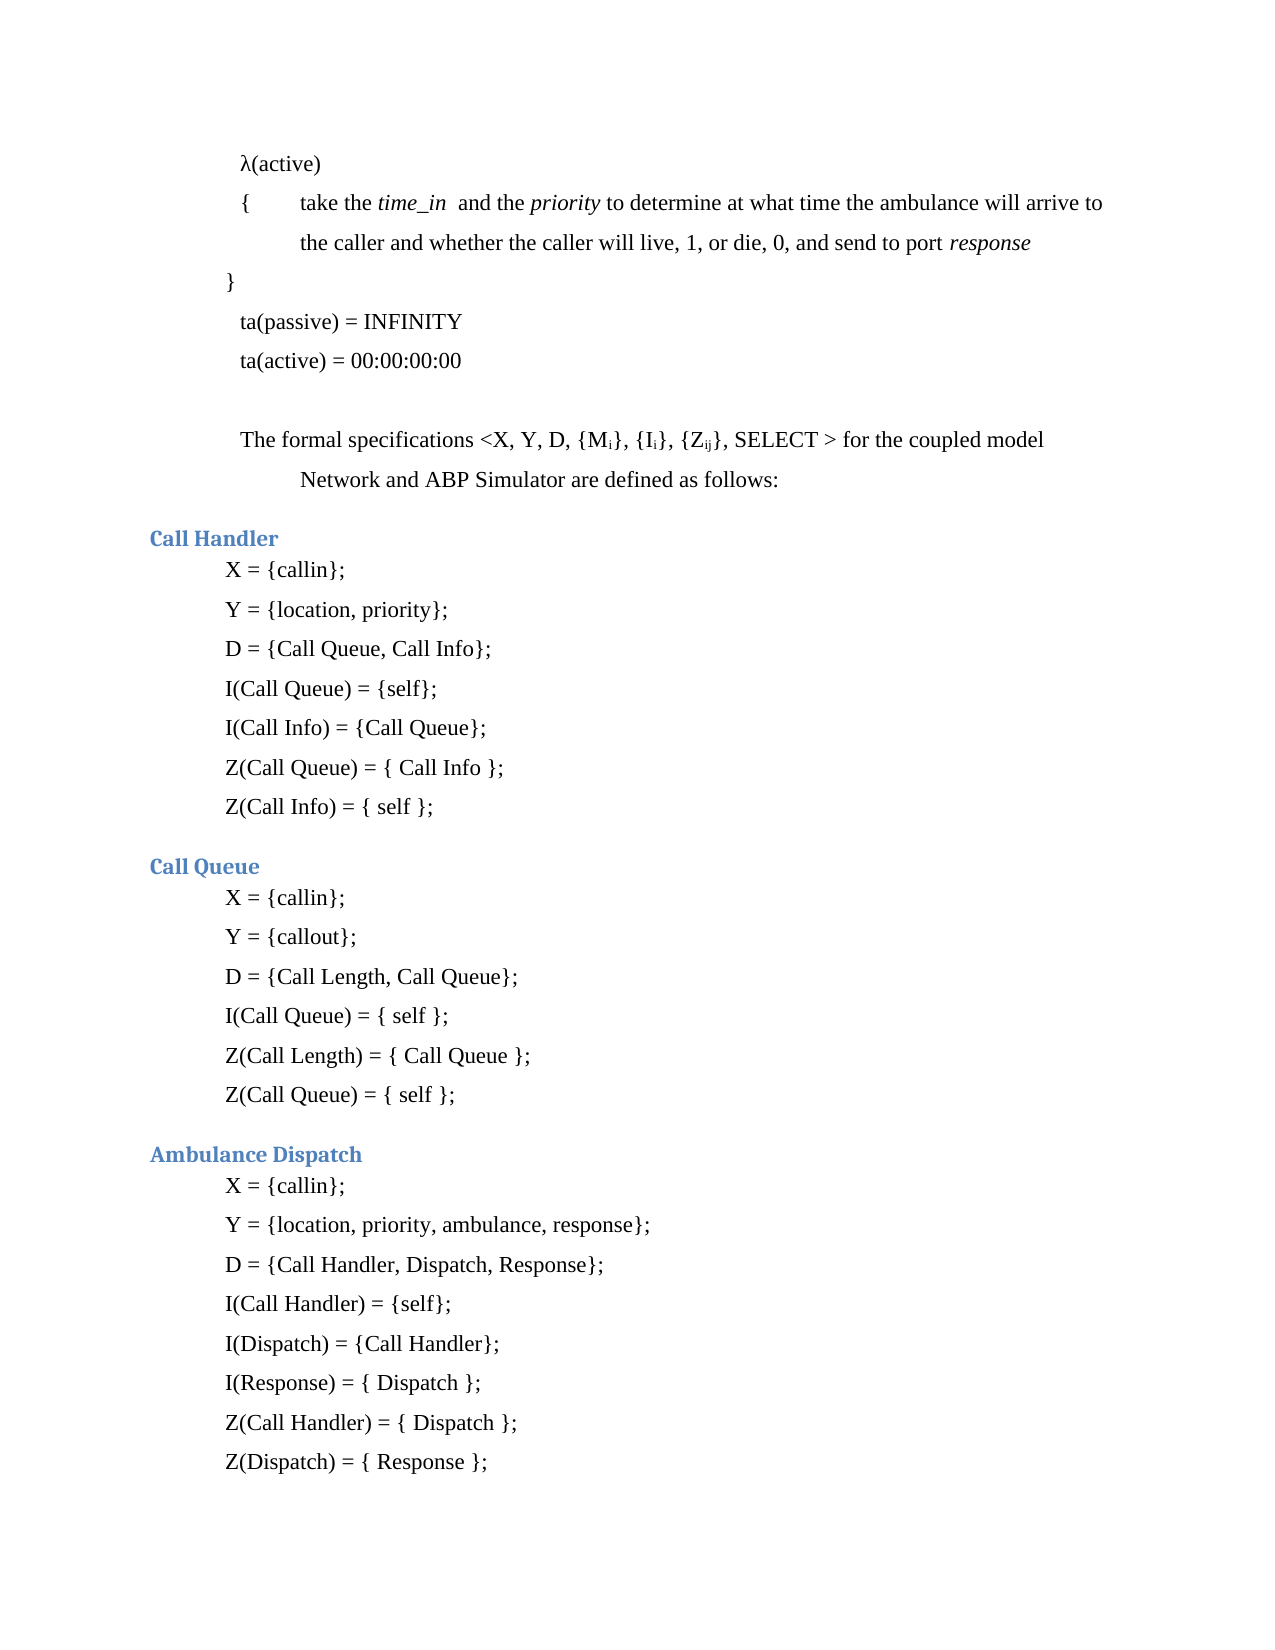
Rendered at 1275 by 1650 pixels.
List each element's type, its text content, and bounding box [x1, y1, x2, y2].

text X = {callin}; [150, 1172, 1125, 1198]
text ta(passive) = INFINITY [195, 308, 1125, 334]
subtitle Ambulance Dispatch [150, 1141, 1125, 1168]
text X = {callin}; [150, 884, 1125, 910]
subtitle Call Queue [150, 853, 1125, 880]
text The formal specifications <X, Y, D, {Mi}, {Ii}, {Zij}, SELECT > for the coupled model Network and ABP Simulator are defined as follows: [195, 426, 1125, 492]
text Z(Call Queue) = { Call Info }; [150, 754, 1125, 780]
text { take the time_in and the priority to determine at what time the ambulance will arrive to the caller and whether the caller will live, 1, or die, 0, and send to port response } [195, 189, 1125, 295]
text I(Call Queue) = { self }; [150, 1002, 1125, 1028]
text I(Call Info) = {Call Queue}; [150, 714, 1125, 741]
text Y = {location, priority, ambulance, response}; [150, 1211, 1125, 1237]
text λ(active) [195, 150, 1125, 176]
text I(Call Queue) = {self}; [150, 675, 1125, 701]
text Z(Call Info) = { self }; [150, 793, 1125, 819]
text Z(Dispatch) = { Response }; [150, 1448, 1125, 1474]
text D = {Call Queue, Call Info}; [150, 635, 1125, 662]
text Z(Call Length) = { Call Queue }; [150, 1042, 1125, 1068]
text Y = {location, priority}; [150, 596, 1125, 622]
text Z(Call Queue) = { self }; [150, 1081, 1125, 1107]
text Z(Call Handler) = { Dispatch }; [150, 1408, 1125, 1435]
text Y = {callout}; [150, 923, 1125, 949]
text X = {callin}; [150, 556, 1125, 583]
text I(Response) = { Dispatch }; [150, 1369, 1125, 1395]
text D = {Call Handler, Dispatch, Response}; [150, 1251, 1125, 1277]
text ta(active) = 00:00:00:00 [195, 347, 1125, 374]
text I(Dispatch) = {Call Handler}; [150, 1329, 1125, 1356]
subtitle Call Handler [150, 526, 1125, 552]
text I(Call Handler) = {self}; [150, 1290, 1125, 1316]
text D = {Call Length, Call Queue}; [150, 963, 1125, 989]
